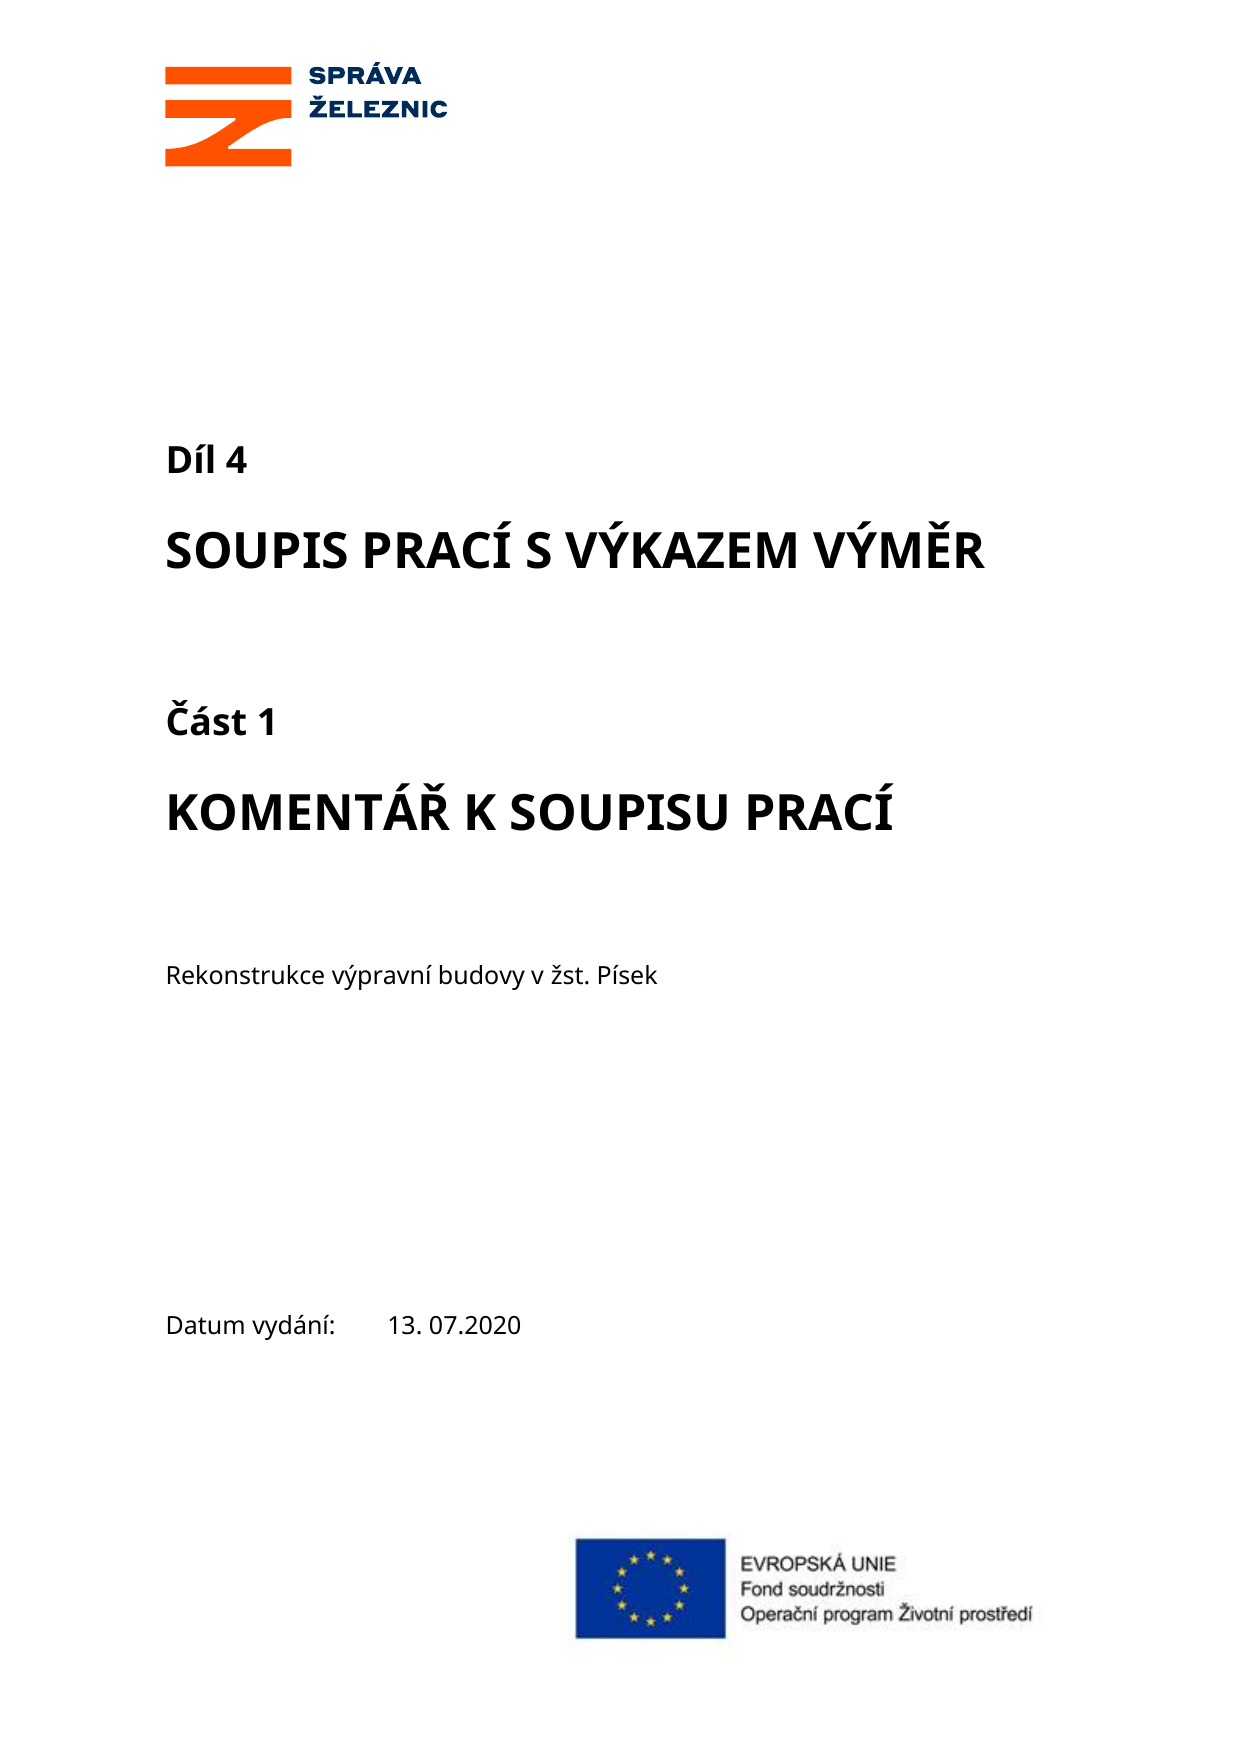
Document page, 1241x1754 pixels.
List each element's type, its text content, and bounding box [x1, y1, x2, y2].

text Datum vydání: 13. 07.2020 [165, 1307, 1075, 1341]
text SOUPIS PRACÍ S VÝKAZEM VÝMĚR [165, 514, 1075, 583]
text Část 1 [165, 696, 1075, 747]
text Díl 4 [165, 433, 1075, 484]
picture [543, 1506, 1075, 1672]
text KOMENTÁŘ K SOUPISU PRACÍ [165, 777, 1075, 845]
